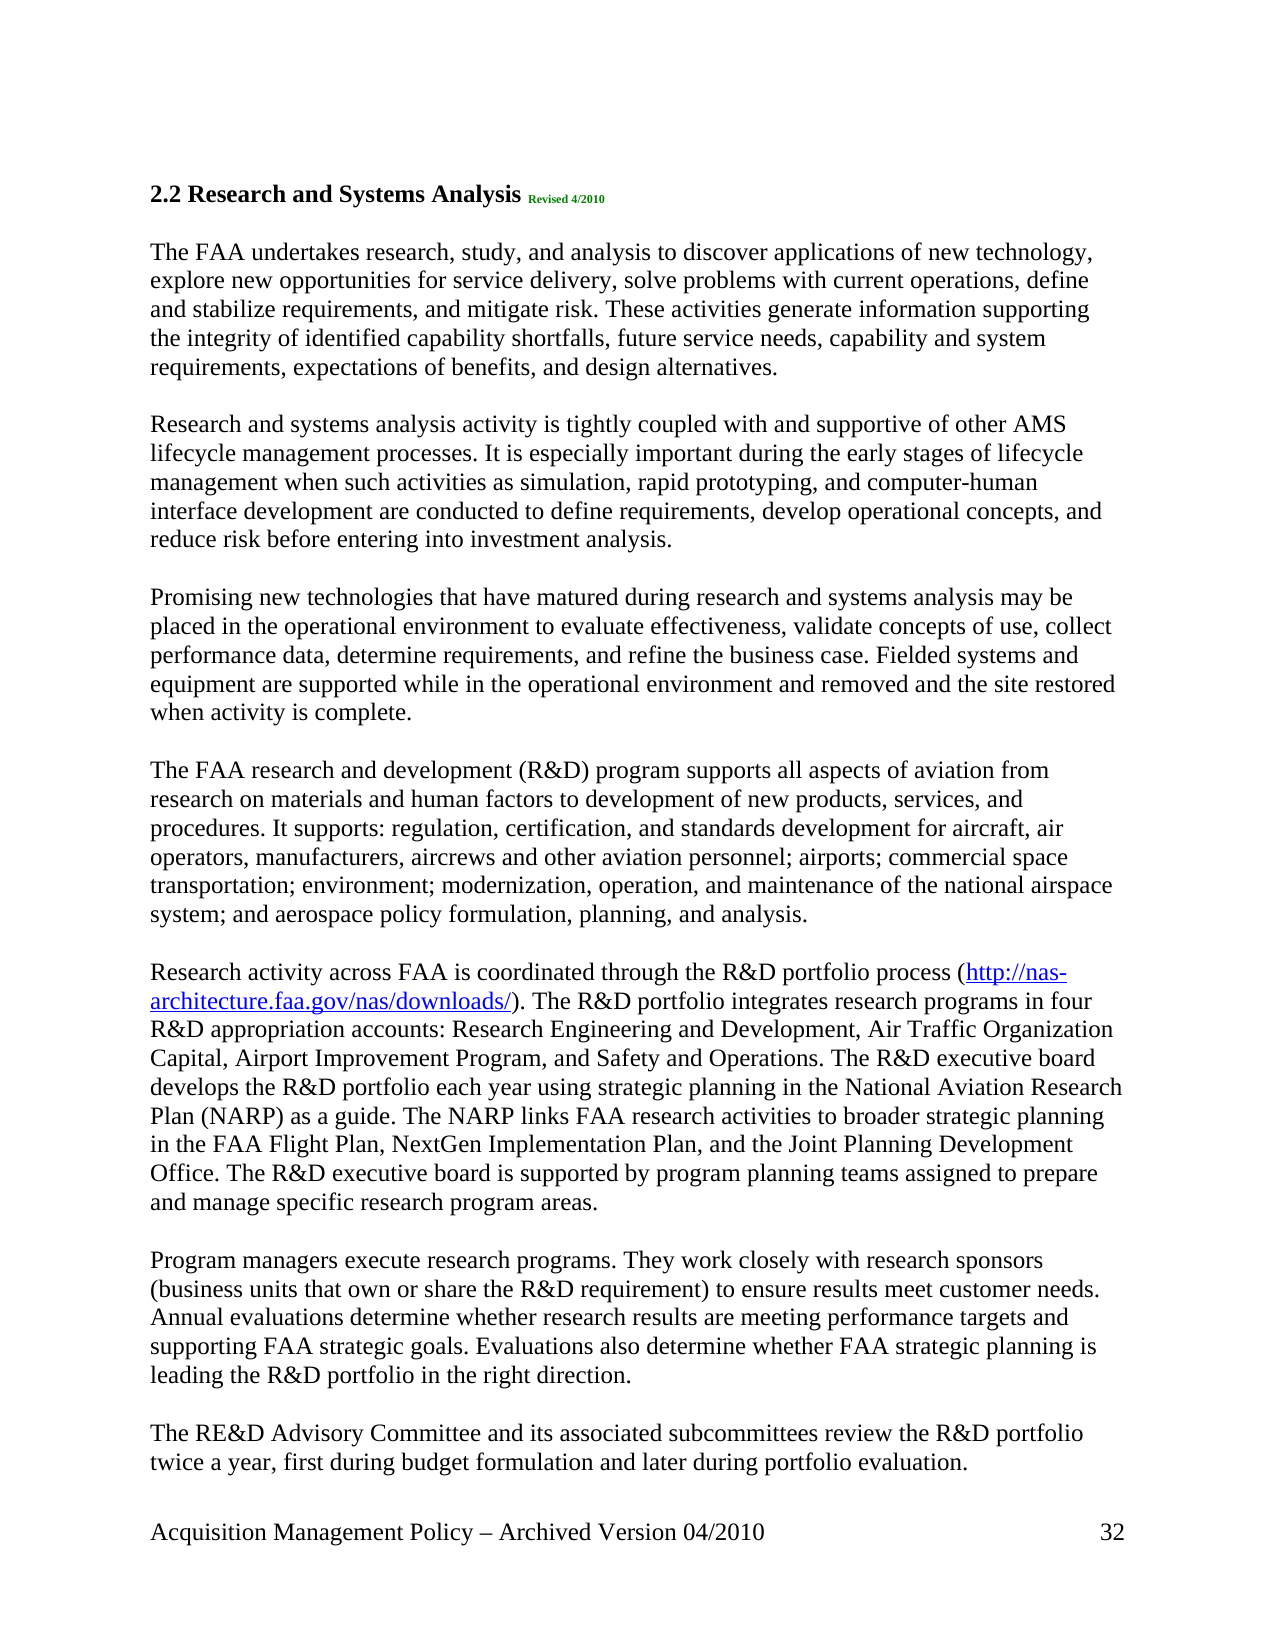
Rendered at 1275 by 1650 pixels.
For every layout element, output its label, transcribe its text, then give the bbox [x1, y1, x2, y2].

text The RE&D Advisory Committee and its associated subcommittees review the R&D portfolio twice a year, first during budget formulation and later during portfolio evaluation. [150, 1418, 1125, 1475]
text Program managers execute research programs. They work closely with research sponsors (business units that own or share the R&D requirement) to ensure results meet customer needs. Annual evaluations determine whether research results are meeting performance targets and supporting FAA strategic goals. Evaluations also determine whether FAA strategic planning is leading the R&D portfolio in the right direction. [150, 1245, 1125, 1389]
text Research activity across FAA is coordinated through the R&D portfolio process (http://nas-architecture.faa.gov/nas/downloads/). The R&D portfolio integrates research programs in four R&D appropriation accounts: Research Engineering and Development, Air Traffic Organization Capital, Airport Improvement Program, and Safety and Operations. The R&D executive board develops the R&D portfolio each year using strategic planning in the National Aviation Research Plan (NARP) as a guide. The NARP links FAA research activities to broader strategic planning in the FAA Flight Plan, NextGen Implementation Plan, and the Joint Planning Development Office. The R&D executive board is supported by program planning teams assigned to prepare and manage specific research program areas. [150, 957, 1125, 1216]
text Research and systems analysis activity is tightly coupled with and supportive of other AMS lifecycle management processes. It is especially important during the early stages of lifecycle management when such activities as simulation, rapid prototyping, and computer-human interface development are conducted to define requirements, develop operational concepts, and reduce risk before entering into investment analysis. [150, 409, 1125, 553]
text Promising new technologies that have matured during research and systems analysis may be placed in the operational environment to evaluate effectiveness, validate concepts of use, collect performance data, determine requirements, and refine the business case. Fielded systems and equipment are supported while in the operational environment and removed and the site restored when activity is complete. [150, 582, 1125, 726]
text The FAA undertakes research, study, and analysis to discover applications of new technology, explore new opportunities for service delivery, solve problems with current operations, define and stabilize requirements, and mitigate risk. These activities generate information supporting the integrity of identified capability shortfalls, future service needs, capability and system requirements, expectations of benefits, and design alternatives. [150, 237, 1125, 380]
text The FAA research and development (R&D) program supports all aspects of aviation from research on materials and human factors to development of new products, services, and procedures. It supports: regulation, certification, and standards development for aircraft, air operators, manufacturers, aircrews and other aviation personnel; airports; commercial space transportation; environment; modernization, operation, and maintenance of the national airspace system; and aerospace policy formulation, planning, and analysis. [150, 755, 1125, 928]
text 2.2 Research and Systems Analysis Revised 4/2010 [150, 150, 1125, 207]
